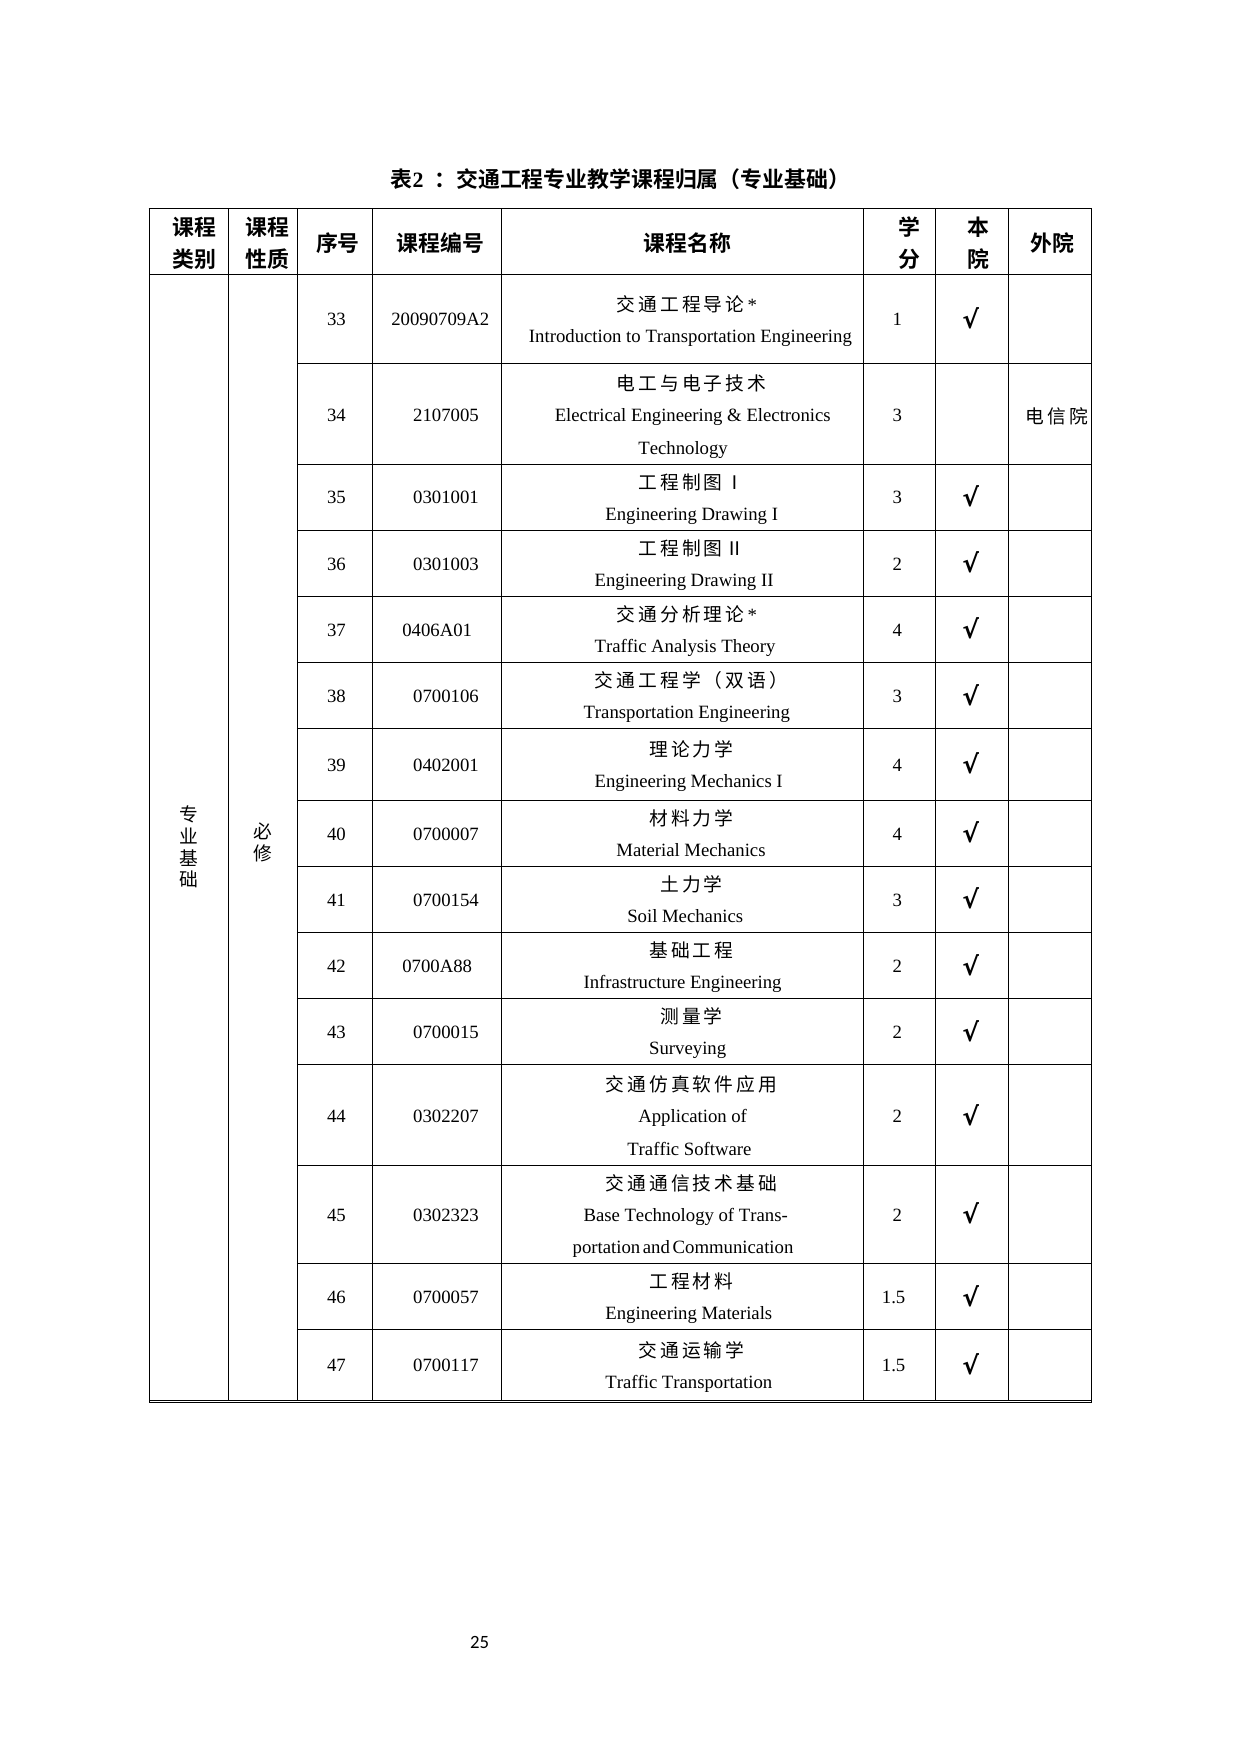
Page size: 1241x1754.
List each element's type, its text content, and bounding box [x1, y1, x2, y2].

table_cell 测量学 Surveying [502, 999, 863, 1064]
table_cell √ [936, 933, 1008, 998]
table_cell 3 [864, 465, 935, 530]
table_header 学分 [864, 209, 935, 274]
table_cell 0700A88 [373, 933, 501, 998]
table_cell 必修 [229, 275, 297, 1400]
table_cell 39 [298, 729, 372, 800]
table_cell 材料力学 Material Mechanics [502, 801, 863, 866]
table_cell 35 [298, 465, 372, 530]
table_cell [1009, 1330, 1091, 1400]
table_cell [936, 364, 1008, 464]
table_cell 交通工程学（双语） Transportation Engineering [502, 663, 863, 728]
table_cell 交通通信技术基础 Base Technology of Trans- portation and Communication [502, 1166, 863, 1263]
table_cell 46 [298, 1264, 372, 1329]
table_cell 0700015 [373, 999, 501, 1064]
table_cell 交通仿真软件应用 Application of Traffic Software [502, 1065, 863, 1164]
table_cell 电工与电子技术 Electrical Engineering & Electronics Technology [502, 364, 863, 464]
table_cell 0402001 [373, 729, 501, 800]
table_cell √ [936, 465, 1008, 530]
table_cell √ [936, 597, 1008, 662]
table_cell [1009, 1264, 1091, 1329]
table_header 外院 [1009, 209, 1091, 274]
table_cell √ [936, 1065, 1008, 1164]
text 表2：交通工程专业教学课程归属（专业基础） [150, 162, 1090, 194]
table_cell 33 [298, 275, 372, 363]
table_cell √ [936, 867, 1008, 932]
table_cell 0700106 [373, 663, 501, 728]
table_cell 基础工程 Infrastructure Engineering [502, 933, 863, 998]
table_cell 4 [864, 801, 935, 866]
table_cell 1.5 [864, 1330, 935, 1400]
table_cell √ [936, 729, 1008, 800]
table_cell [1009, 1065, 1091, 1164]
table_header 序号 [298, 209, 372, 274]
table_cell 2107005 [373, 364, 501, 464]
table_cell 土力学 Soil Mechanics [502, 867, 863, 932]
table_cell 0301003 [373, 531, 501, 596]
table_cell 2 [864, 1065, 935, 1164]
table_header 课程 类别 [150, 209, 228, 274]
table_cell 37 [298, 597, 372, 662]
table_cell 42 [298, 933, 372, 998]
table_cell 0301001 [373, 465, 501, 530]
table_cell √ [936, 531, 1008, 596]
table_cell 工程制图Ⅰ Engineering Drawing I [502, 465, 863, 530]
table_cell 40 [298, 801, 372, 866]
table_header 本院 [936, 209, 1008, 274]
table_cell [1009, 867, 1091, 932]
table_cell 3 [864, 867, 935, 932]
table_cell 1 [864, 275, 935, 363]
table_cell √ [936, 663, 1008, 728]
table_header 课程 性质 [229, 209, 297, 274]
table_cell 0302323 [373, 1166, 501, 1263]
table_cell [1009, 663, 1091, 728]
table_header 课程编号 [373, 209, 501, 274]
table_cell 0406A01 [373, 597, 501, 662]
table_cell 2 [864, 531, 935, 596]
table_cell 2 [864, 933, 935, 998]
table_cell [1009, 531, 1091, 596]
table_cell 44 [298, 1065, 372, 1164]
table_cell 2 [864, 1166, 935, 1263]
table_cell 0302207 [373, 1065, 501, 1164]
table_header 课程名称 [502, 209, 863, 274]
table_cell 41 [298, 867, 372, 932]
table_cell √ [936, 275, 1008, 363]
table_cell [1009, 1166, 1091, 1263]
table_cell 交通运输学 Traffic Transportation [502, 1330, 863, 1400]
table_cell 47 [298, 1330, 372, 1400]
table_cell 4 [864, 597, 935, 662]
table_cell [1009, 597, 1091, 662]
table_cell 43 [298, 999, 372, 1064]
table_cell 3 [864, 663, 935, 728]
table_cell [1009, 933, 1091, 998]
table_cell 电信院 [1009, 364, 1091, 464]
table_cell 3 [864, 364, 935, 464]
table_cell 工程制图Ⅱ Engineering Drawing II [502, 531, 863, 596]
table_cell [1009, 999, 1091, 1064]
table_cell 0700117 [373, 1330, 501, 1400]
table_cell 交通分析理论* Traffic Analysis Theory [502, 597, 863, 662]
table_cell [1009, 729, 1091, 800]
table_cell 20090709A2 [373, 275, 501, 363]
table_cell 工程材料 Engineering Materials [502, 1264, 863, 1329]
table_cell [1009, 801, 1091, 866]
table_cell 交通工程导论* Introduction to Transportation Engineering [502, 275, 863, 363]
table_cell [1009, 465, 1091, 530]
table_cell 34 [298, 364, 372, 464]
table_cell 0700057 [373, 1264, 501, 1329]
table_cell √ [936, 1264, 1008, 1329]
table_cell 38 [298, 663, 372, 728]
table_cell 45 [298, 1166, 372, 1263]
table_cell 1.5 [864, 1264, 935, 1329]
table_cell 36 [298, 531, 372, 596]
table_cell 专业基础 [150, 275, 228, 1400]
table_cell 4 [864, 729, 935, 800]
table_cell [1009, 275, 1091, 363]
table_cell 0700007 [373, 801, 501, 866]
table_cell √ [936, 801, 1008, 866]
table_cell √ [936, 999, 1008, 1064]
table_cell √ [936, 1166, 1008, 1263]
table_cell 理论力学 Engineering Mechanics I [502, 729, 863, 800]
table_cell 0700154 [373, 867, 501, 932]
table_cell 2 [864, 999, 935, 1064]
table_cell √ [936, 1330, 1008, 1400]
